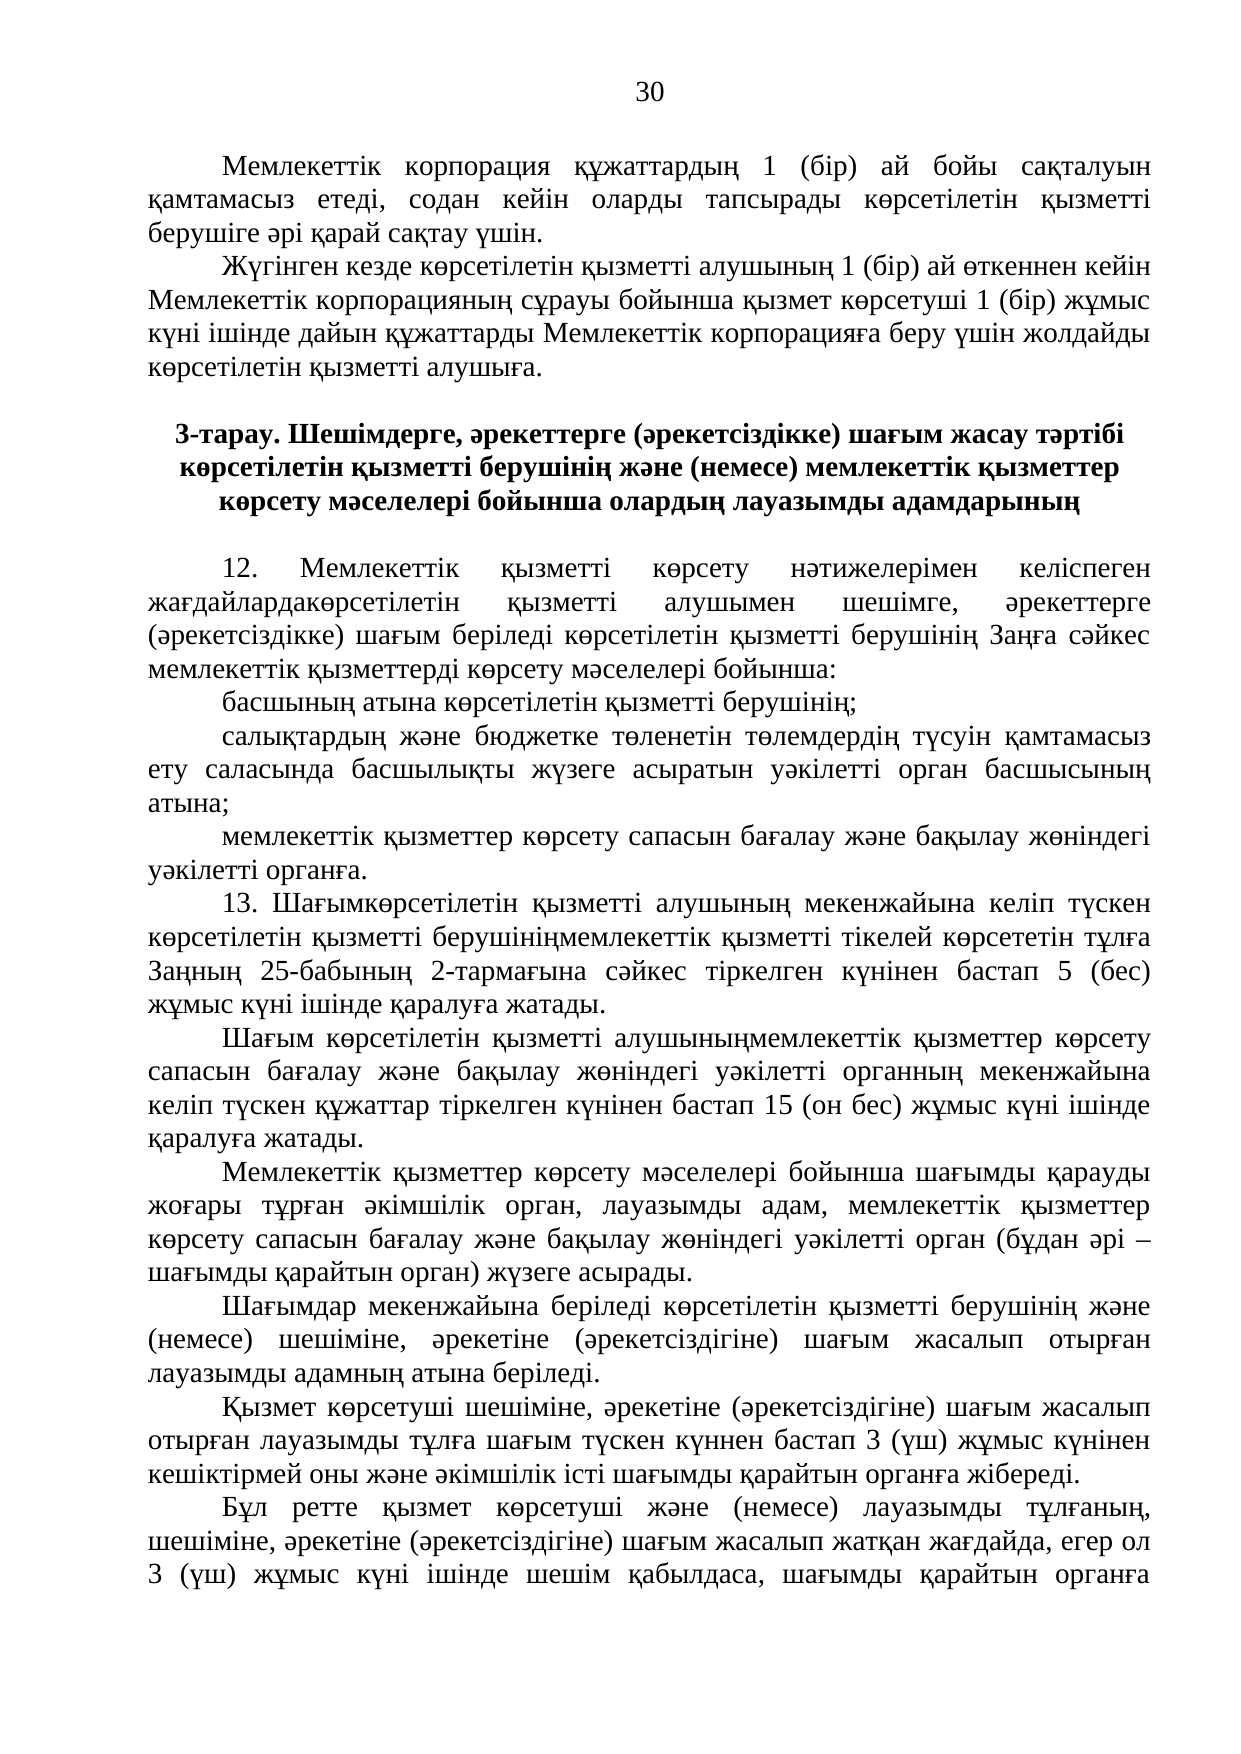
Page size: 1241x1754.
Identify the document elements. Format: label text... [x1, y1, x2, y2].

text Қызмет көрсетуші шешіміне, әрекетіне (әрекетсіздігіне) шағым жасалып отырған лауазымды тұлға шағым түскен күннен бастап 3 (үш) жұмыс күнінен кешіктірмей оны және әкімшілік істі шағымды қарайтын органға жібереді. [148, 1389, 1152, 1489]
text Жүгінген кезде көрсетілетін қызметті алушының 1 (бір) ай өткеннен кейін Мемлекеттік корпорацияның сұрауы бойынша қызмет көрсетуші 1 (бір) жұмыс күні ішінде дайын құжаттарды Мемлекеттік корпорацияға беру үшін жолдайды көрсетілетін қызметті алушыға. [148, 248, 1152, 382]
text Мемлекеттік корпорация құжаттардың 1 (бір) ай бойы сақталуын қамтамасыз етеді, содан кейін оларды тапсырады көрсетілетін қызметті берушіге әрі қарай сақтау үшін. [148, 148, 1152, 248]
text Мемлекеттік қызметтер көрсету мәселелері бойынша шағымды қарауды жоғары тұрған әкімшілік орган, лауазымды адам, мемлекеттік қызметтер көрсету сапасын бағалау және бақылау жөніндегі уәкілетті орган (бұдан әрі – шағымды қарайтын орган) жүзеге асырады. [148, 1154, 1152, 1288]
text 12. Мемлекеттік қызметті көрсету нәтижелерімен келіспеген жағдайлардакөрсетілетін қызметті алушымен шешімге, әрекеттерге (әрекетсіздікке) шағым беріледі көрсетілетін қызметті берушінің Заңға сәйкес мемлекеттік қызметтерді көрсету мәселелері бойынша: [148, 550, 1152, 684]
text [148, 1489, 1152, 1590]
text 13. Шағымкөрсетілетін қызметті алушының мекенжайына келіп түскен көрсетілетін қызметті берушініңмемлекеттік қызметті тікелей көрсететін тұлға Заңның 25-бабының 2-тармағына сәйкес тіркелген күнінен бастап 5 (бес) жұмыс күні ішінде қаралуға жатады. [148, 886, 1152, 1020]
text салықтардың және бюджетке төленетін төлемдердің түсуін қамтамасыз ету саласында басшылықты жүзеге асыратын уәкілетті орган басшысының атына; [148, 718, 1152, 818]
text басшының атына көрсетілетін қызметті берушінің; [148, 684, 1152, 718]
text Шағымдар мекенжайына беріледі көрсетілетін қызметті берушінің және (немесе) шешіміне, әрекетіне (әрекетсіздігіне) шағым жасалып отырған лауазымды адамның атына беріледі. [148, 1288, 1152, 1389]
text мемлекеттік қызметтер көрсету сапасын бағалау және бақылау жөніндегі уәкілетті органға. [148, 818, 1152, 886]
text 3-тарау. Шешімдерге, әрекеттерге (әрекетсіздікке) шағым жасау тәртібі көрсетілетін қызметті берушінің және (немесе) мемлекеттік қызметтер көрсету мәселелері бойынша олардың лауазымды адамдарының [148, 416, 1152, 517]
text Шағым көрсетілетін қызметті алушыныңмемлекеттік қызметтер көрсету сапасын бағалау және бақылау жөніндегі уәкілетті органның мекенжайына келіп түскен құжаттар тіркелген күнінен бастап 15 (он бес) жұмыс күні ішінде қаралуға жатады. [148, 1020, 1152, 1154]
